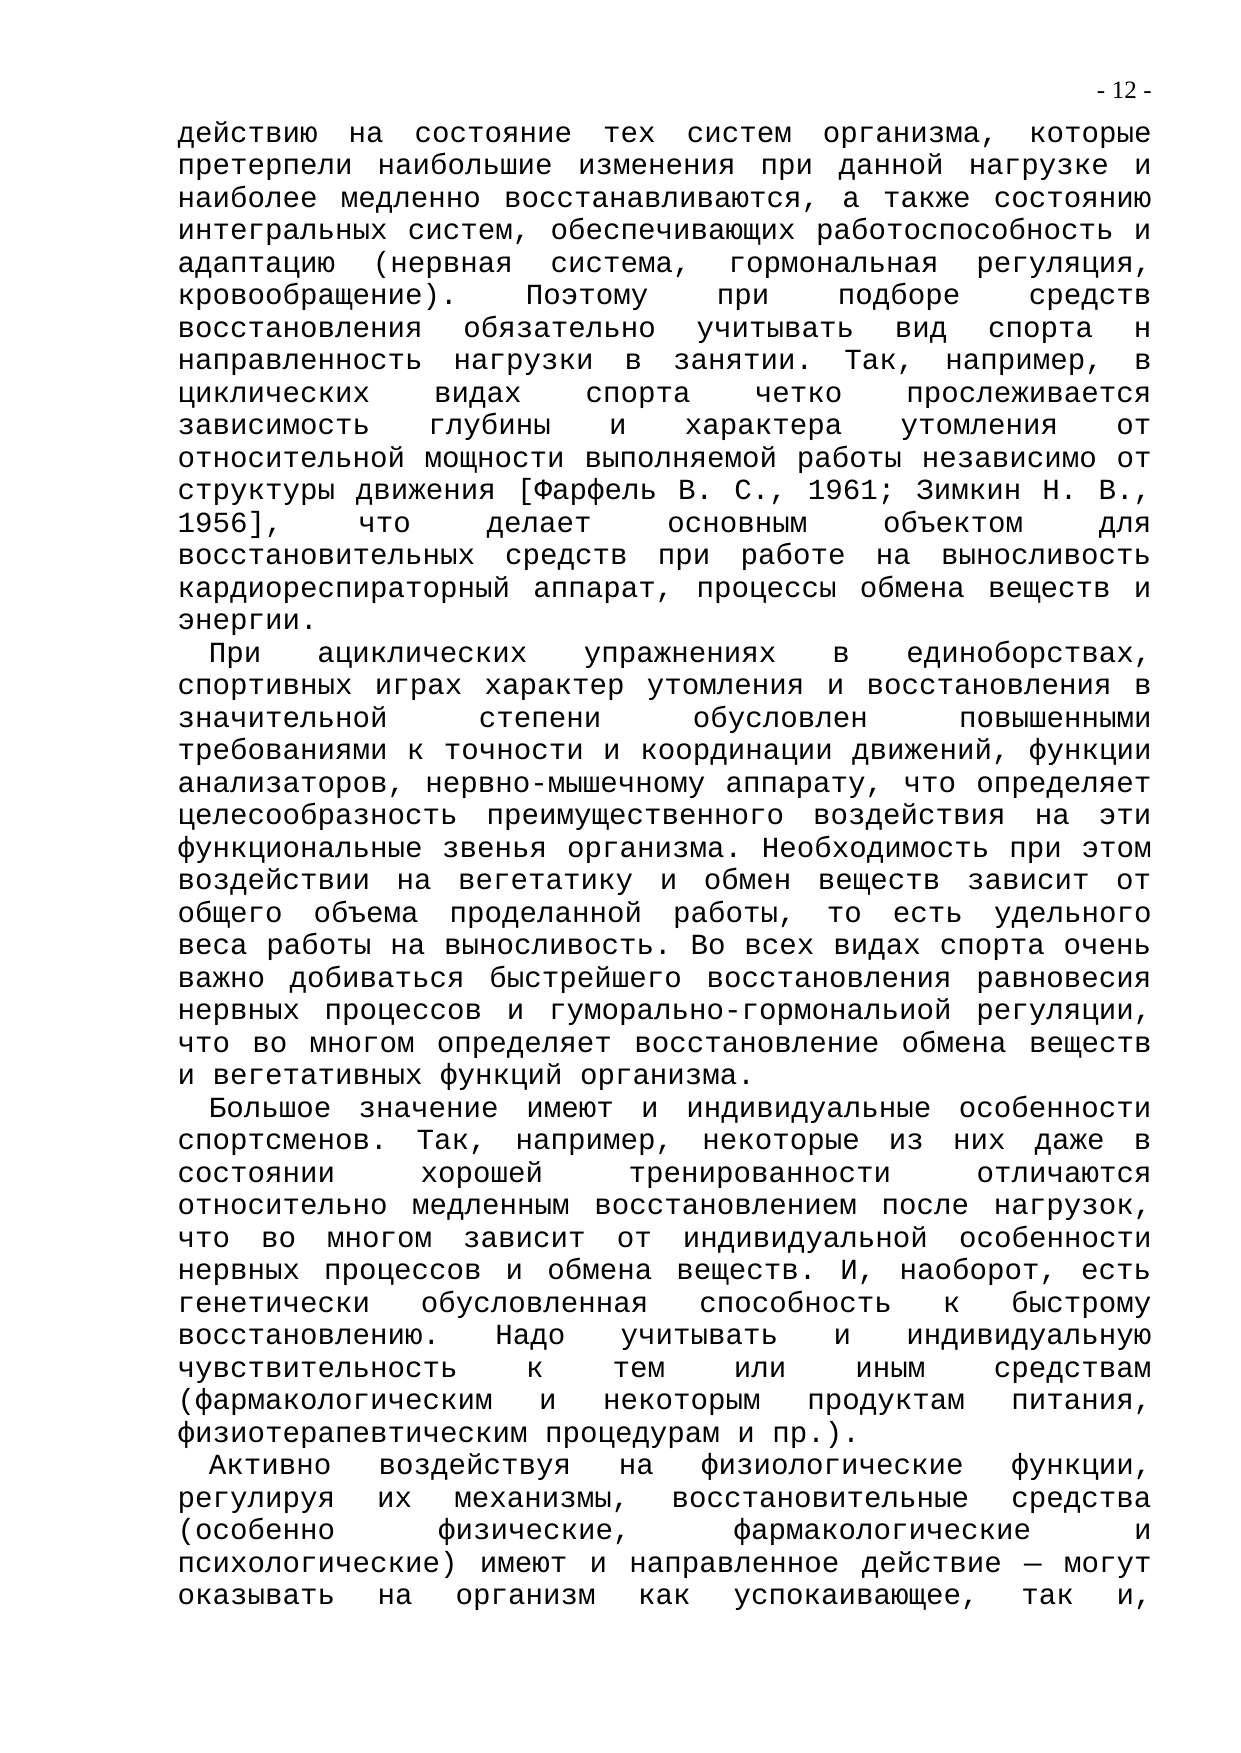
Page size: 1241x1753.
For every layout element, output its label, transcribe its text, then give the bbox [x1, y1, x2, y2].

text При ациклических упражнениях в единоборствах, спортивных играх характер утомления и восстановления в значительной степени обусловлен повышенными требованиями к точности и координации движений, функции анализаторов, нервно-мышечному аппарату, что определяет целесообразность преимущественного воздействия на эти функциональные звенья организма. Необходимость при этом воздействии на вегетатику и обмен веществ зависит от общего объема проделанной работы, то есть удельного веса работы на выносливость. Во всех видах спорта очень важно добиваться быстрейшего восстановления равновесия нервных процессов и гуморально-гормональиой регуляции, что во многом определяет восстановление обмена веществ и вегетативных функций организма. [177, 638, 1152, 1093]
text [177, 1451, 1152, 1613]
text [177, 118, 1152, 638]
text Большое значение имеют и индивидуальные особенности спортсменов. Так, например, некоторые из них даже в состоянии хорошей тренированности отличаются относительно медленным восстановлением после нагрузок, что во многом зависит от индивидуальной особенности нервных процессов и обмена веществ. И, наоборот, есть генетически обусловленная способность к быстрому восстановлению. Надо учитывать и индивидуальную чувствительность к тем или иным средствам (фармакологическим и некоторым продуктам питания, физиотерапевтическим процедурам и пр.). [177, 1093, 1152, 1451]
